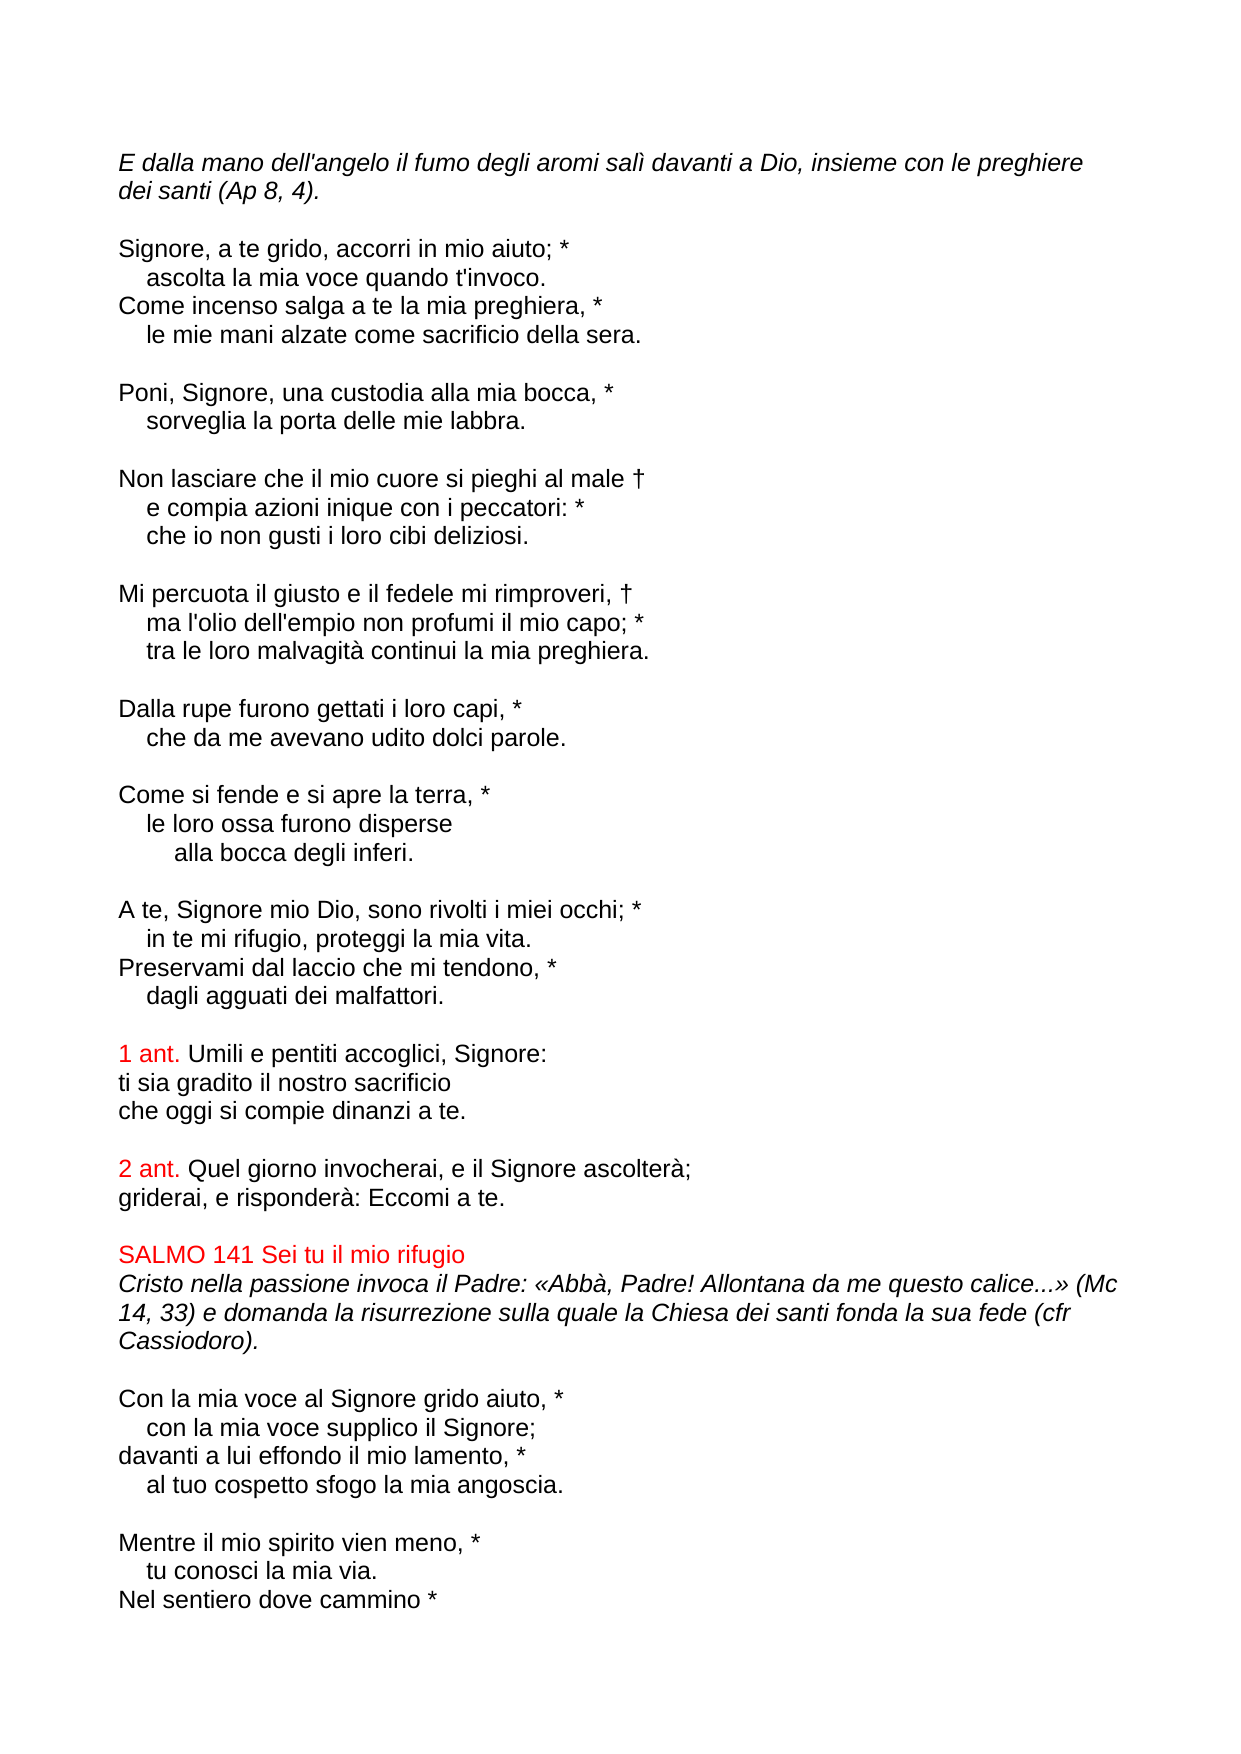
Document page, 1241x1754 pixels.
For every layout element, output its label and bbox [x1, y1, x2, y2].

text [118, 148, 1122, 1614]
